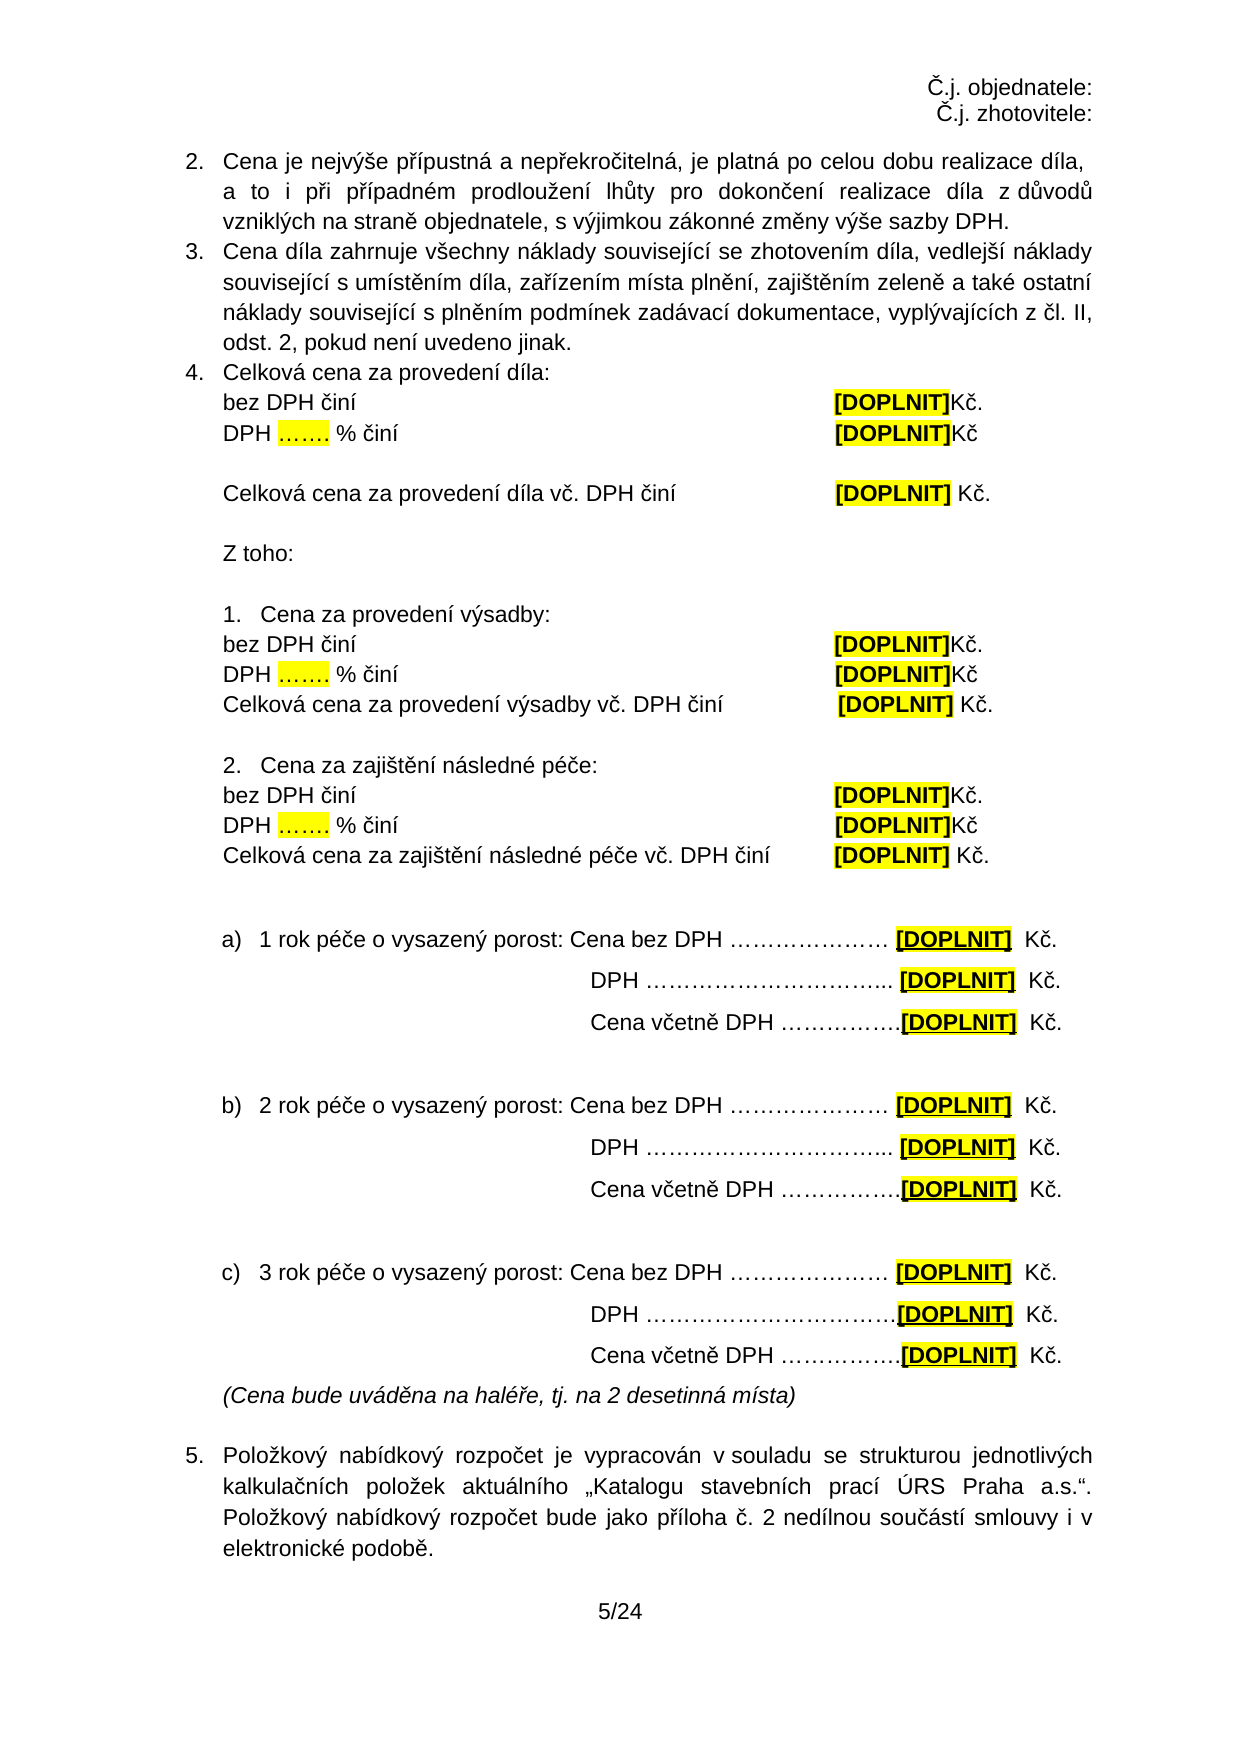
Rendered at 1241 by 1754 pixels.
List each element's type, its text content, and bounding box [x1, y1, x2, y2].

list 3 rok péče o vysazený porost: Cena bez DPH ………………… [DOPLNIT] Kč. [221, 1257, 1093, 1286]
list Celková cena za zajištění následné péče vč. DPH činí [DOPLNIT] Kč. [223, 842, 1093, 869]
list bez DPH činí [DOPLNIT]Kč. [223, 389, 834, 416]
text DPH ……………………………[DOPLNIT] Kč. [148, 1299, 1093, 1328]
list Cena za provedení výsadby: [223, 601, 1093, 627]
text DPH …………………………... [DOPLNIT] Kč. [148, 965, 1093, 994]
list DPH ……. % činí [DOPLNIT]Kč Celková cena za provedení výsadby vč. DPH činí [DOPLNIT] Kč. [223, 661, 1093, 718]
list Cena díla zahrnuje všechny náklady související se zhotovením díla, vedlejší náklady související s umístěním díla, zařízením místa plnění, zajištěním zeleně a také ostatní náklady související s plněním podmínek zadávací dokumentace, vyplývajících z čl. II, odst. 2, pokud není uvedeno jinak. [185, 238, 1093, 355]
text Cena včetně DPH …………….[DOPLNIT] Kč. [148, 1340, 1093, 1369]
list bez DPH činí [DOPLNIT]Kč. [223, 631, 834, 657]
list Celková cena za provedení díla vč. DPH činí [DOPLNIT] Kč. [951, 480, 1093, 506]
list DPH ……. % činí [DOPLNIT]Kč [951, 812, 1093, 838]
list bez DPH činí [DOPLNIT]Kč. [223, 782, 834, 808]
text Cena včetně DPH …………….[DOPLNIT] Kč. [148, 1007, 1093, 1036]
list Celková cena za provedení díla vč. DPH činí [DOPLNIT] Kč. [223, 480, 835, 506]
list Cena za zajištění následné péče: [223, 752, 1093, 778]
list DPH ……. % činí [DOPLNIT]Kč [329, 812, 835, 838]
list bez DPH činí [DOPLNIT]Kč. [950, 631, 1093, 657]
list 2 rok péče o vysazený porost: Cena bez DPH ………………… [DOPLNIT] Kč. [221, 1090, 1093, 1119]
text Cena včetně DPH …………….[DOPLNIT] Kč. [148, 1174, 1093, 1203]
text DPH …………………………... [DOPLNIT] Kč. [148, 1132, 1093, 1161]
list bez DPH činí [DOPLNIT]Kč. [950, 782, 1093, 808]
list DPH ……. % činí [DOPLNIT]Kč [223, 419, 1093, 476]
list Z toho: [223, 540, 1093, 567]
list Celková cena za provedení díla: [185, 359, 1093, 385]
list Položkový nabídkový rozpočet je vypracován v souladu se strukturou jednotlivých kalkulačních položek aktuálního „Katalogu stavebních prací ÚRS Praha a.s.“. Položkový nabídkový rozpočet bude jako příloha č. 2 nedílnou součástí smlouvy i v elektronické podobě. [185, 1442, 1093, 1561]
list (Cena bude uváděna na haléře, tj. na 2 desetinná místa) [223, 1382, 1093, 1408]
list 1 rok péče o vysazený porost: Cena bez DPH ………………… [DOPLNIT] Kč. [221, 924, 1093, 953]
list bez DPH činí [DOPLNIT]Kč. [950, 389, 1093, 416]
list Cena je nejvýše přípustná a nepřekročitelná, je platná po celou dobu realizace díla, a to i při případném prodloužení lhůty pro dokončení realizace díla z důvodů vzniklých na straně objednatele, s výjimkou zákonné změny výše sazby DPH. [185, 148, 1093, 234]
